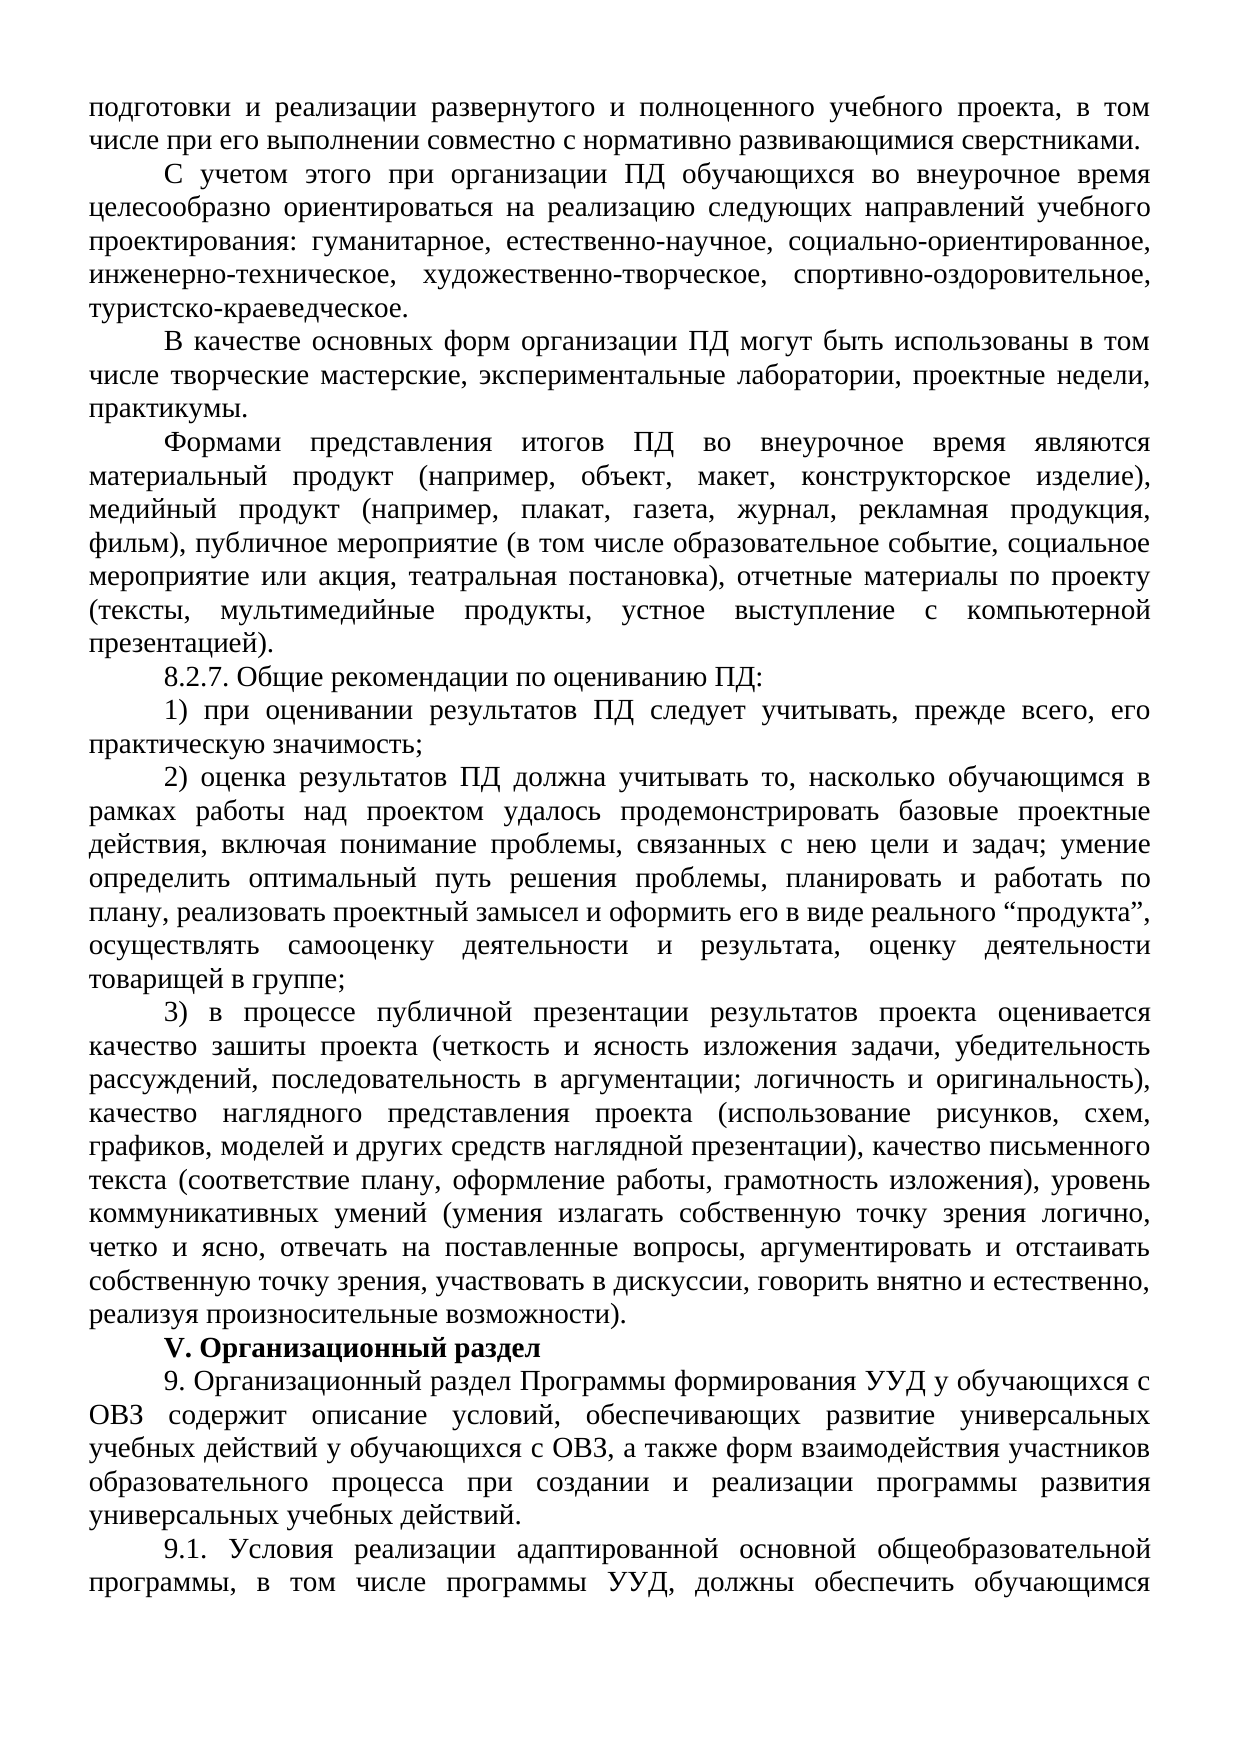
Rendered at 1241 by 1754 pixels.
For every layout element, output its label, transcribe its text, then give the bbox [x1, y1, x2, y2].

text С учетом этого при организации ПД обучающихся во внеурочное время целесообразно ориентироваться на реализацию следующих направлений учебного проектирования: гуманитарное, естественно-научное, социально-ориентированное, инженерно-техническое, художественно-творческое, спортивно-оздоровительное, туристско-краеведческое. [88, 156, 1152, 323]
text 3) в процессе публичной презентации результатов проекта оценивается качество зашиты проекта (четкость и ясность изложения задачи, убедительность рассуждений, последовательность в аргументации; логичность и оригинальность), качество наглядного представления проекта (использование рисунков, схем, графиков, моделей и других средств наглядной презентации), качество письменного текста (соответствие плану, оформление работы, грамотность изложения), уровень коммуникативных умений (умения излагать собственную точку зрения логично, четко и ясно, отвечать на поставленные вопросы, аргументировать и отстаивать собственную точку зрения, участвовать в дискуссии, говорить внятно и естественно, реализуя произносительные возможности). [88, 994, 1152, 1330]
text В качестве основных форм организации ПД могут быть использованы в том числе творческие мастерские, экспериментальные лаборатории, проектные недели, практикумы. [88, 323, 1152, 424]
text 8.2.7. Общие рекомендации по оцениванию ПД: [88, 659, 1152, 692]
text Формами представления итогов ПД во внеурочное время являются материальный продукт (например, объект, макет, конструкторское изделие), медийный продукт (например, плакат, газета, журнал, рекламная продукция, фильм), публичное мероприятие (в том числе образовательное событие, социальное мероприятие или акция, театральная постановка), отчетные материалы по проекту (тексты, мультимедийные продукты, устное выступление с компьютерной презентацией). [88, 424, 1152, 659]
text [88, 89, 1152, 156]
text 2) оценка результатов ПД должна учитывать то, насколько обучающимся в рамках работы над проектом удалось продемонстрировать базовые проектные действия, включая понимание проблемы, связанных с нею цели и задач; умение определить оптимальный путь решения проблемы, планировать и работать по плану, реализовать проектный замысел и оформить его в виде реального “продукта”, осуществлять самооценку деятельности и результата, оценку деятельности товарищей в группе; [88, 759, 1152, 994]
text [88, 1531, 1152, 1598]
text 1) при оценивании результатов ПД следует учитывать, прежде всего, его практическую значимость; [88, 692, 1152, 759]
text V. Организационный раздел [88, 1330, 1152, 1363]
text 9. Организационный раздел Программы формирования УУД у обучающихся с ОВЗ содержит описание условий, обеспечивающих развитие универсальных учебных действий у обучающихся с ОВЗ, а также форм взаимодействия участников образовательного процесса при создании и реализации программы развития универсальных учебных действий. [88, 1363, 1152, 1531]
